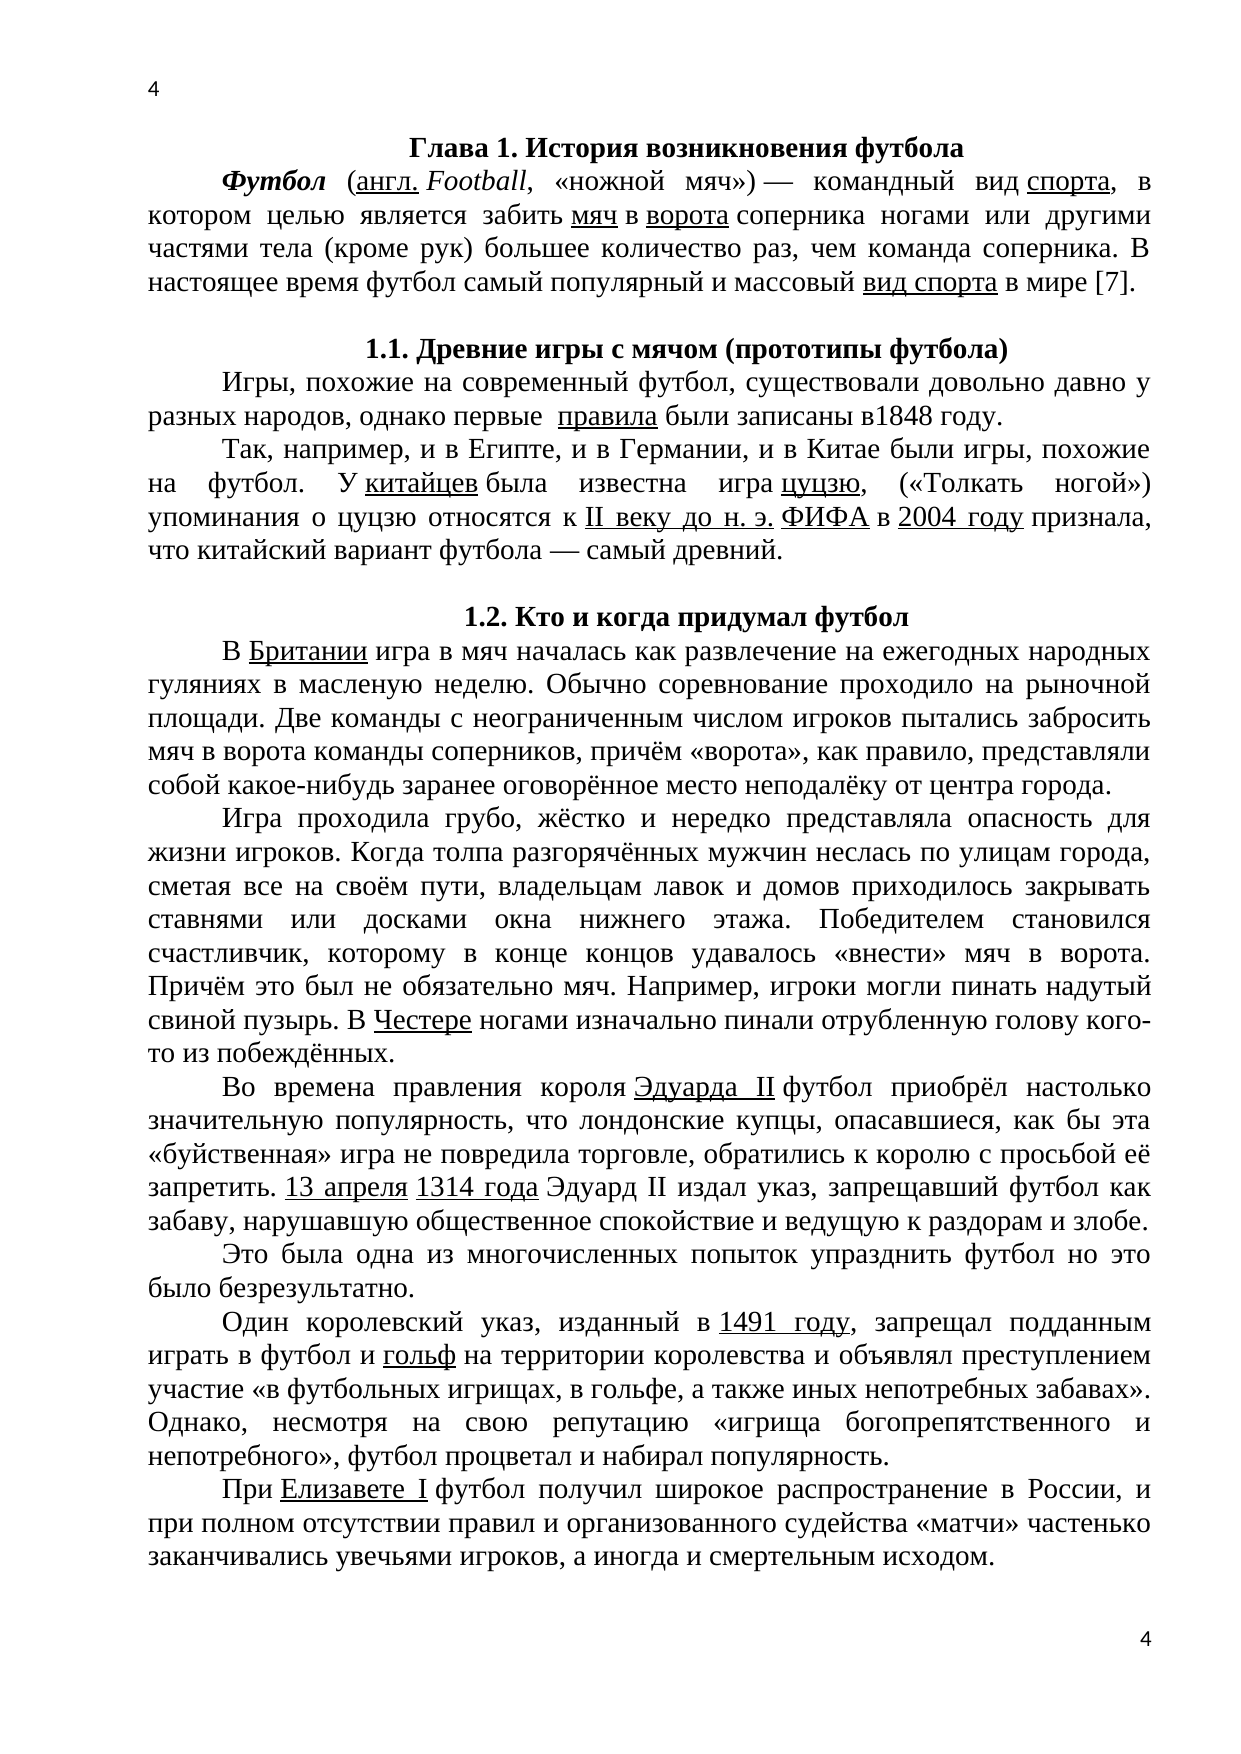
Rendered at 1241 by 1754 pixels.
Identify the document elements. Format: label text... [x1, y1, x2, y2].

text Один королевский указ, изданный в 1491 году, запрещал подданным играть в футбол и гольф на территории королевства и объявлял преступлением участие «в футбольных игрищах, в гольфе, а также иных непотребных забавах». Однако, несмотря на свою репутацию «игрища богопрепятственного и непотребного», футбол процветал и набирал популярность. [148, 1304, 1152, 1471]
text 1.1. Древние игры с мячом (прототипы футбола) [148, 331, 1152, 364]
text В Британии игра в мяч началась как развлечение на ежегодных народных гуляниях в масленую неделю. Обычно соревнование проходило на рыночной площади. Две команды с неограниченным числом игроков пытались забросить мяч в ворота команды соперников, причём «ворота», как правило, представляли собой какое-нибудь заранее оговорённое место неподалёку от центра города. [148, 633, 1152, 801]
text Так, например, и в Египте, и в Германии, и в Китае были игры, похожие на футбол. У китайцев была известна игра цуцзю, («Толкать ногой») упоминания о цуцзю относятся к II веку до н. э. ФИФА в 2004 году признала, что китайский вариант футбола — самый древний. [148, 432, 1152, 566]
text Игры, похожие на современный футбол, существовали довольно давно у разных народов, однако первые правила были записаны в1848 году. [148, 364, 1152, 432]
text При Елизавете I футбол получил широкое распространение в России, и при полном отсутствии правил и организованного судейства «матчи» частенько заканчивались увечьями игроков, а иногда и смертельным исходом. [148, 1471, 1152, 1572]
text Глава 1. История возникновения футбола [148, 130, 1152, 163]
text Игра проходила грубо, жёстко и нередко представляла опасность для жизни игроков. Когда толпа разгорячённых мужчин неслась по улицам города, сметая все на своём пути, владельцам лавок и домов приходилось закрывать ставнями или досками окна нижнего этажа. Победителем становился счастливчик, которому в конце концов удавалось «внести» мяч в ворота. Причём это был не обязательно мяч. Например, игроки могли пинать надутый свиной пузырь. В Честере ногами изначально пинали отрубленную голову кого-то из побеждённых. [148, 801, 1152, 1069]
text 1.2. Кто и когда придумал футбол [148, 599, 1152, 633]
text Это была одна из многочисленных попыток упразднить футбол но это было безрезультатно. [148, 1237, 1152, 1304]
text Во времена правления короля Эдуарда II футбол приобрёл настолько значительную популярность, что лондонские купцы, опасавшиеся, как бы эта «буйственная» игра не повредила торговле, обратились к королю с просьбой её запретить. 13 апреля 1314 года Эдуард II издал указ, запрещавший футбол как забаву, нарушавшую общественное спокойствие и ведущую к раздорам и злобе. [148, 1069, 1152, 1237]
text Футбол (англ. Football, «ножной мяч») — командный вид спорта, в котором целью является забить мяч в ворота соперника ногами или другими частями тела (кроме рук) большее количество раз, чем команда соперника. В настоящее время футбол самый популярный и массовый вид спорта в мире [7]. [148, 163, 1152, 297]
